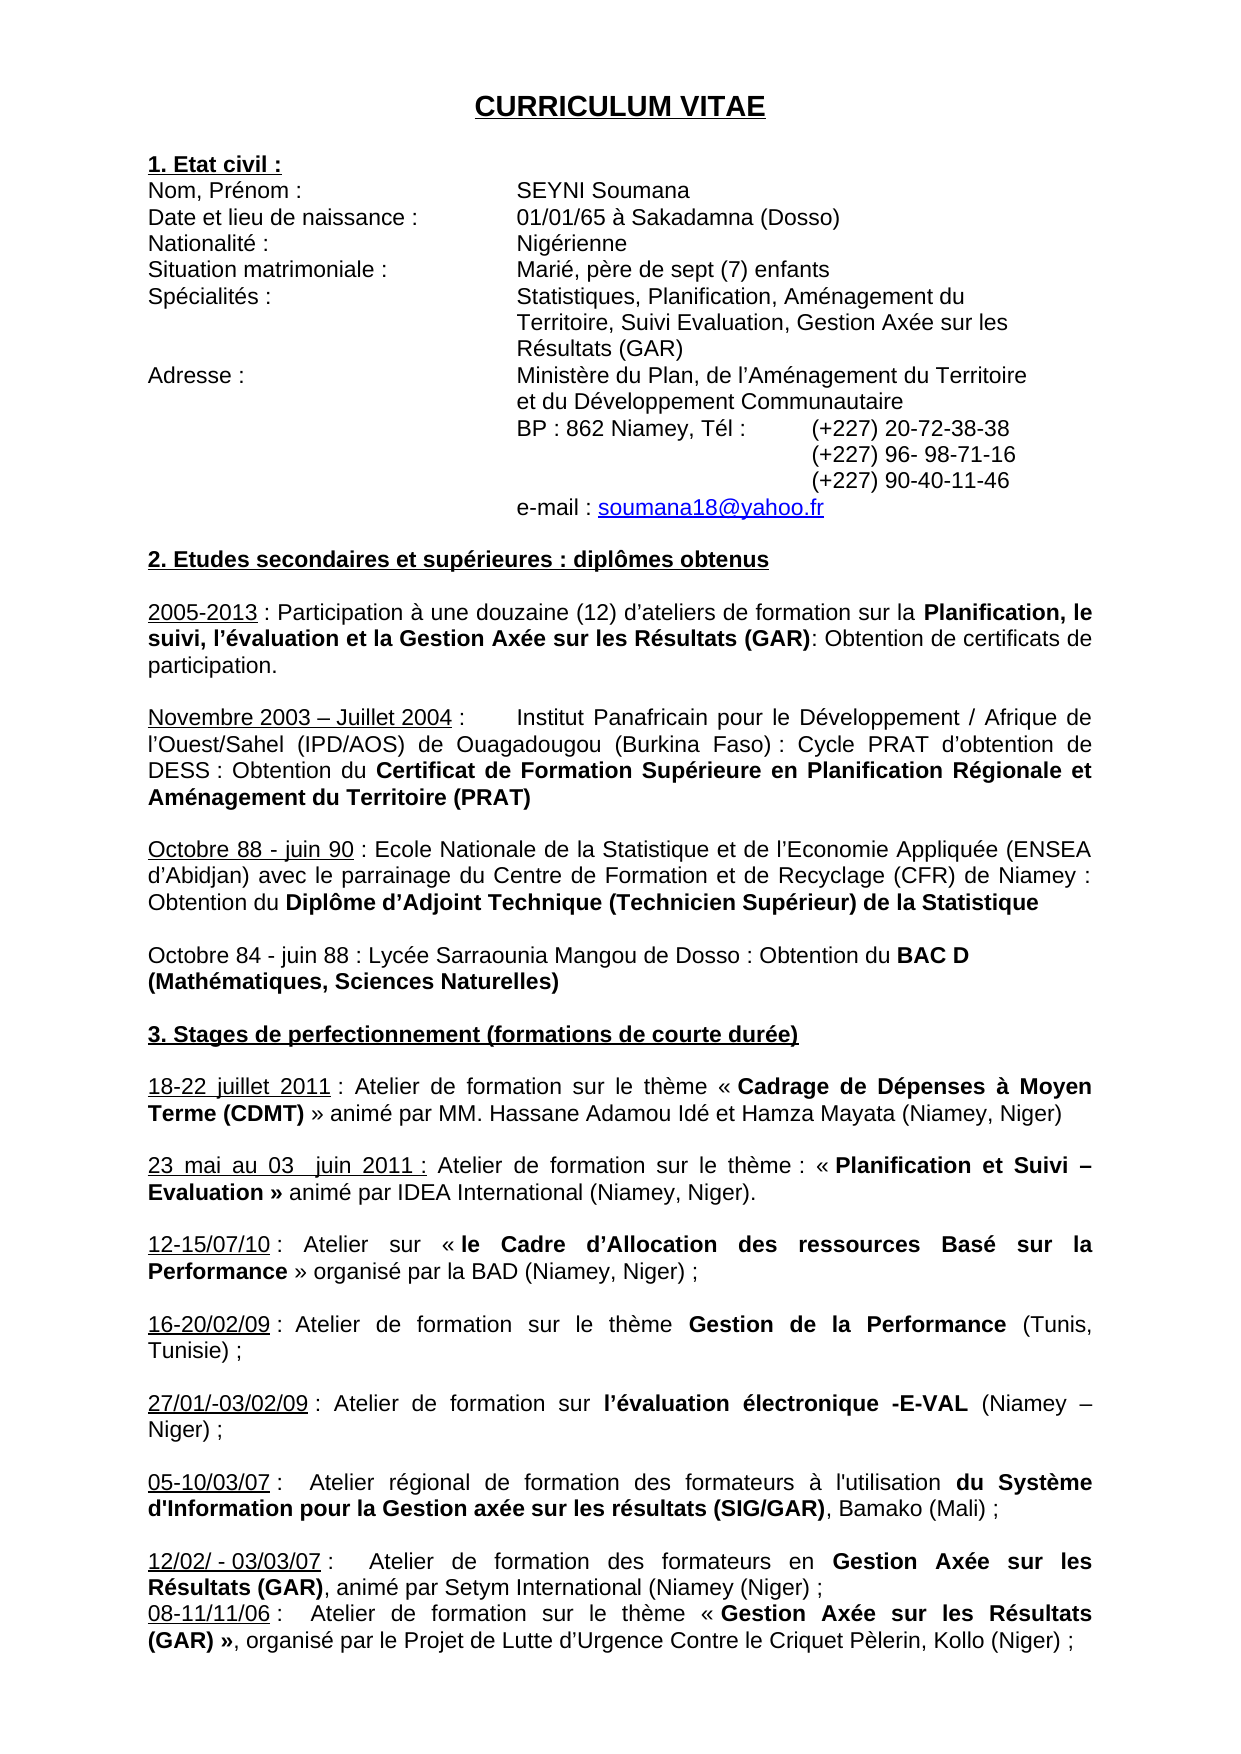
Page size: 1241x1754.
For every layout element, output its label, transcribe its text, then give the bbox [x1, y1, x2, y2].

text Novembre 2003 – Juillet 2004 : Institut Panafricain pour le Développement / Afrique de l’Ouest/Sahel (IPD/AOS) de Ouagadougou (Burkina Faso) : Cycle PRAT d’obtention de DESS : Obtention du Certificat de Formation Supérieure en Planification Régionale et Aménagement du Territoire (PRAT) [148, 704, 1092, 810]
text 12-15/07/10 : Atelier sur « le Cadre d’Allocation des ressources Basé sur la Performance » organisé par la BAD (Niamey, Niger) ; [148, 1231, 1092, 1284]
text BP : 862 Niamey, Tél : (+227) 20-72-38-38 [443, 414, 1092, 441]
text (+227) 90-40-11-46 [148, 467, 1092, 493]
text Adresse : Ministère du Plan, de l’Aménagement du Territoire [148, 362, 1092, 388]
text et du Développement Communautaire [148, 388, 1092, 414]
text 3. Stages de perfectionnement (formations de courte durée) [148, 1021, 1092, 1047]
text 23 mai au 03 juin 2011 : Atelier de formation sur le thème : « Planification et Suivi – Evaluation » animé par IDEA International (Niamey, Niger). [148, 1152, 1092, 1205]
text Situation matrimoniale : Marié, père de sept (7) enfants [148, 256, 1092, 283]
text 16-20/02/09 : Atelier de formation sur le thème Gestion de la Performance (Tunis, Tunisie) ; [148, 1311, 1092, 1363]
text Nationalité : Nigérienne [148, 230, 1092, 256]
text CURRICULUM VITAE [148, 89, 1092, 122]
text 1. Etat civil : [148, 151, 1092, 177]
text Résultats (GAR) [148, 335, 1092, 362]
text 2. Etudes secondaires et supérieures : diplômes obtenus [148, 546, 1092, 573]
text e-mail : soumana18@yahoo.fr [148, 493, 1092, 520]
text (Mathématiques, Sciences Naturelles) [148, 968, 1092, 994]
text 05-10/03/07 : Atelier régional de formation des formateurs à l'utilisation du Système d'Information pour la Gestion axée sur les résultats (SIG/GAR), Bamako (Mali) ; [148, 1469, 1092, 1521]
text (+227) 96- 98-71-16 [738, 441, 1092, 467]
text 18-22 juillet 2011 : Atelier de formation sur le thème « Cadrage de Dépenses à Moyen Terme (CDMT) » animé par MM. Hassane Adamou Idé et Hamza Mayata (Niamey, Niger) [148, 1073, 1092, 1126]
text 08-11/11/06 : Atelier de formation sur le thème « Gestion Axée sur les Résultats (GAR) », organisé par le Projet de Lutte d’Urgence Contre le Criquet Pèlerin, Kollo (Niger) ; [148, 1600, 1092, 1653]
text Date et lieu de naissance : 01/01/65 à Sakadamna (Dosso) [148, 204, 1092, 230]
text Octobre 88 - juin 90 : Ecole Nationale de la Statistique et de l’Economie Appliquée (ENSEA d’Abidjan) avec le parrainage du Centre de Formation et de Recyclage (CFR) de Niamey : Obtention du Diplôme d’Adjoint Technique (Technicien Supérieur) de la Statistique [148, 836, 1092, 915]
text 12/02/ - 03/03/07 : Atelier de formation des formateurs en Gestion Axée sur les Résultats (GAR), animé par Setym International (Niamey (Niger) ; [148, 1548, 1092, 1600]
text Octobre 84 - juin 88 : Lycée Sarraounia Mangou de Dosso : Obtention du BAC D [148, 942, 1092, 968]
text Spécialités : Statistiques, Planification, Aménagement du [148, 283, 1092, 309]
text 27/01/-03/02/09 : Atelier de formation sur l’évaluation électronique -E-VAL (Niamey – Niger) ; [148, 1389, 1092, 1442]
text Nom, Prénom : SEYNI Soumana [148, 177, 1092, 204]
text Territoire, Suivi Evaluation, Gestion Axée sur les [148, 309, 1092, 335]
text 2005-2013 : Participation à une douzaine (12) d’ateliers de formation sur la Planification, le suivi, l’évaluation et la Gestion Axée sur les Résultats (GAR): Obtention de certificats de participation. [148, 599, 1092, 678]
